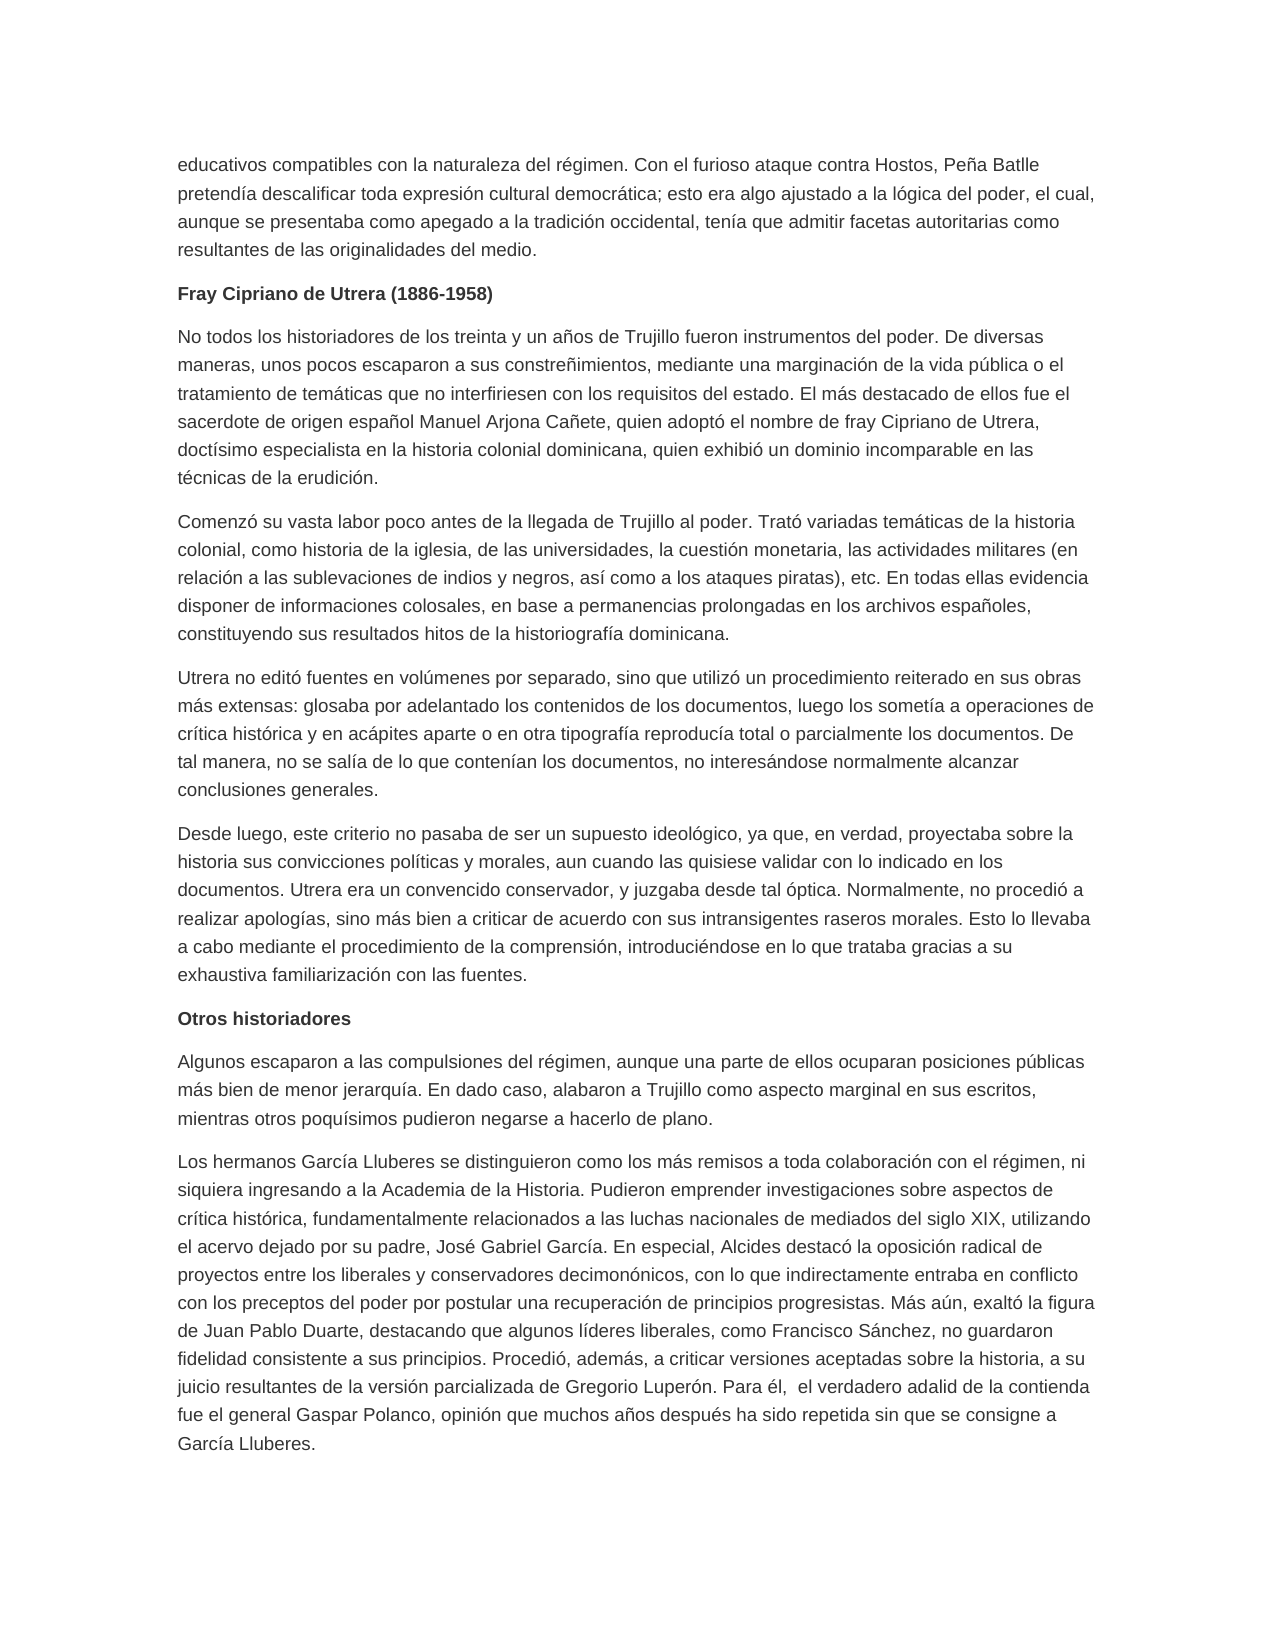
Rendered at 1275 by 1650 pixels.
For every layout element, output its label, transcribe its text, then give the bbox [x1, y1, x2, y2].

text No todos los historiadores de los treinta y un años de Trujillo fueron instrumentos del poder. De diversas maneras, unos pocos escaparon a sus constreñimientos, mediante una marginación de la vida pública o el tratamiento de temáticas que no interfiriesen con los requisitos del estado. El más destacado de ellos fue el sacerdote de origen español Manuel Arjona Cañete, quien adoptó el nombre de fray Cipriano de Utrera, doctísimo especialista en la historia colonial dominicana, quien exhibió un dominio incomparable en las técnicas de la erudición. [177, 319, 1098, 488]
text Utrera no editó fuentes en volúmenes por separado, sino que utilizó un procedimiento reiterado en sus obras más extensas: glosaba por adelantado los contenidos de los documentos, luego los sometía a operaciones de crítica histórica y en acápites aparte o en otra tipografía reproducía total o parcialmente los documentos. De tal manera, no se salía de lo que contenían los documentos, no interesándose normalmente alcanzar conclusiones generales. [177, 660, 1098, 801]
text Algunos escaparon a las compulsiones del régimen, aunque una parte de ellos ocuparan posiciones públicas más bien de menor jerarquía. En dado caso, alabaron a Trujillo como aspecto marginal en sus escritos, mientras otros poquísimos pudieron negarse a hacerlo de plano. [177, 1044, 1098, 1129]
text Otros historiadores [177, 1001, 1098, 1029]
text Comenzó su vasta labor poco antes de la llegada de Trujillo al poder. Trató variadas temáticas de la historia colonial, como historia de la iglesia, de las universidades, la cuestión monetaria, las actividades militares (en relación a las sublevaciones de indios y negros, así como a los ataques piratas), etc. En todas ellas evidencia disponer de informaciones colosales, en base a permanencias prolongadas en los archivos españoles, constituyendo sus resultados hitos de la historiografía dominicana. [177, 504, 1098, 644]
text Los hermanos García Lluberes se distinguieron como los más remisos a toda colaboración con el régimen, ni siquiera ingresando a la Academia de la Historia. Pudieron emprender investigaciones sobre aspectos de crítica histórica, fundamentalmente relacionados a las luchas nacionales de mediados del siglo XIX, utilizando el acervo dejado por su padre, José Gabriel García. En especial, Alcides destacó la oposición radical de proyectos entre los liberales y conservadores decimonónicos, con lo que indirectamente entraba en conflicto con los preceptos del poder por postular una recuperación de principios progresistas. Más aún, exaltó la figura de Juan Pablo Duarte, destacando que algunos líderes liberales, como Francisco Sánchez, no guardaron fidelidad consistente a sus principios. Procedió, además, a criticar versiones aceptadas sobre la historia, a su juicio resultantes de la versión parcializada de Gregorio Luperón. Para él, el verdadero adalid de la contienda fue el general Gaspar Polanco, opinión que muchos años después ha sido repetida sin que se consigne a García Lluberes. [177, 1144, 1098, 1454]
text Desde luego, este criterio no pasaba de ser un supuesto ideológico, ya que, en verdad, proyectaba sobre la historia sus convicciones políticas y morales, aun cuando las quisiese validar con lo indicado en los documentos. Utrera era un convencido conservador, y juzgaba desde tal óptica. Normalmente, no procedió a realizar apologías, sino más bien a criticar de acuerdo con sus intransigentes raseros morales. Esto lo llevaba a cabo mediante el procedimiento de la comprensión, introduciéndose en lo que trataba gracias a su exhaustiva familiarización con las fuentes. [177, 816, 1098, 985]
text Fray Cipriano de Utrera (1886-1958) [177, 276, 1098, 304]
text educativos compatibles con la naturaleza del régimen. Con el furioso ataque contra Hostos, Peña Batlle pretendía descalificar toda expresión cultural democrática; esto era algo ajustado a la lógica del poder, el cual, aunque se presentaba como apegado a la tradición occidental, tenía que admitir facetas autoritarias como resultantes de las originalidades del medio. [177, 148, 1098, 260]
